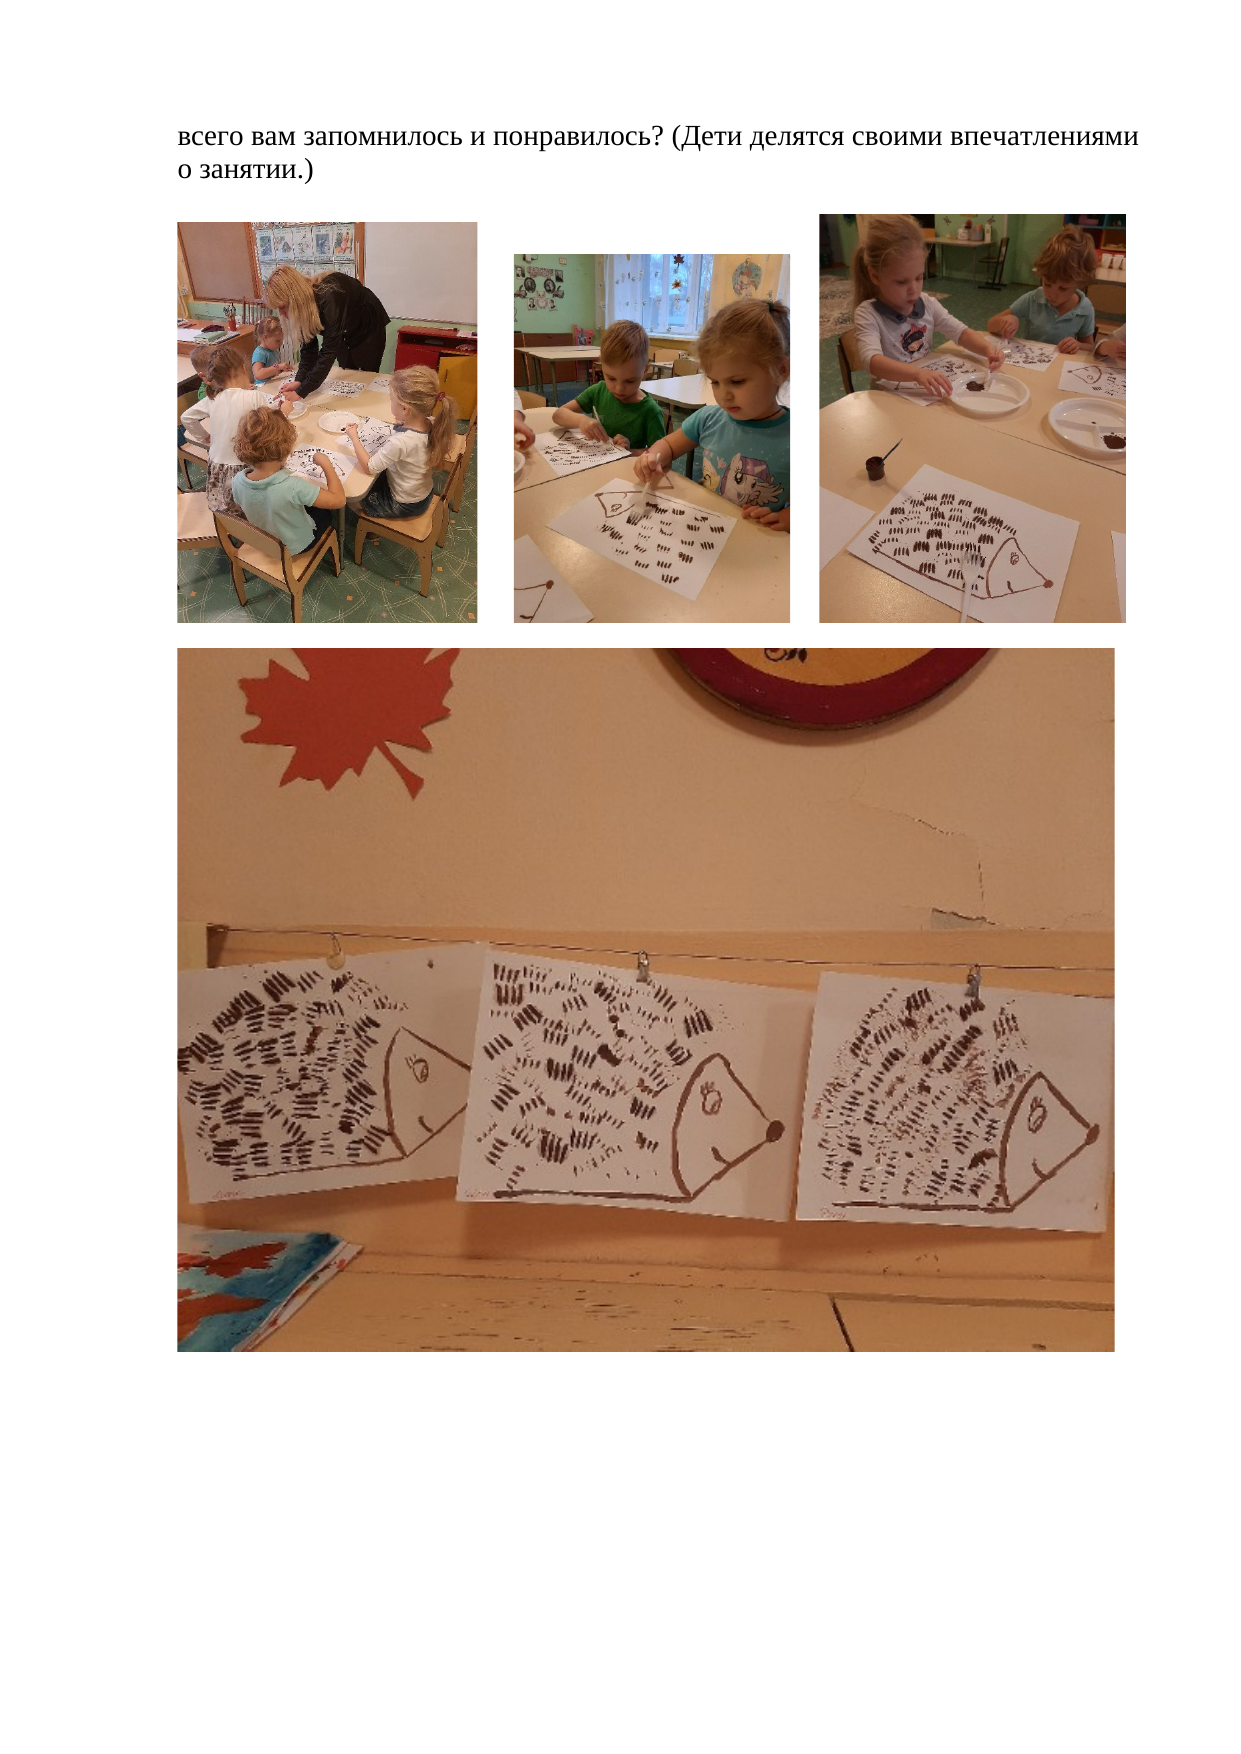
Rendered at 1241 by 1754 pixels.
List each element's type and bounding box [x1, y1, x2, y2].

picture [819, 214, 1126, 623]
picture [177, 222, 478, 623]
picture [513, 254, 791, 623]
picture [177, 648, 1115, 1352]
text [177, 118, 1152, 185]
